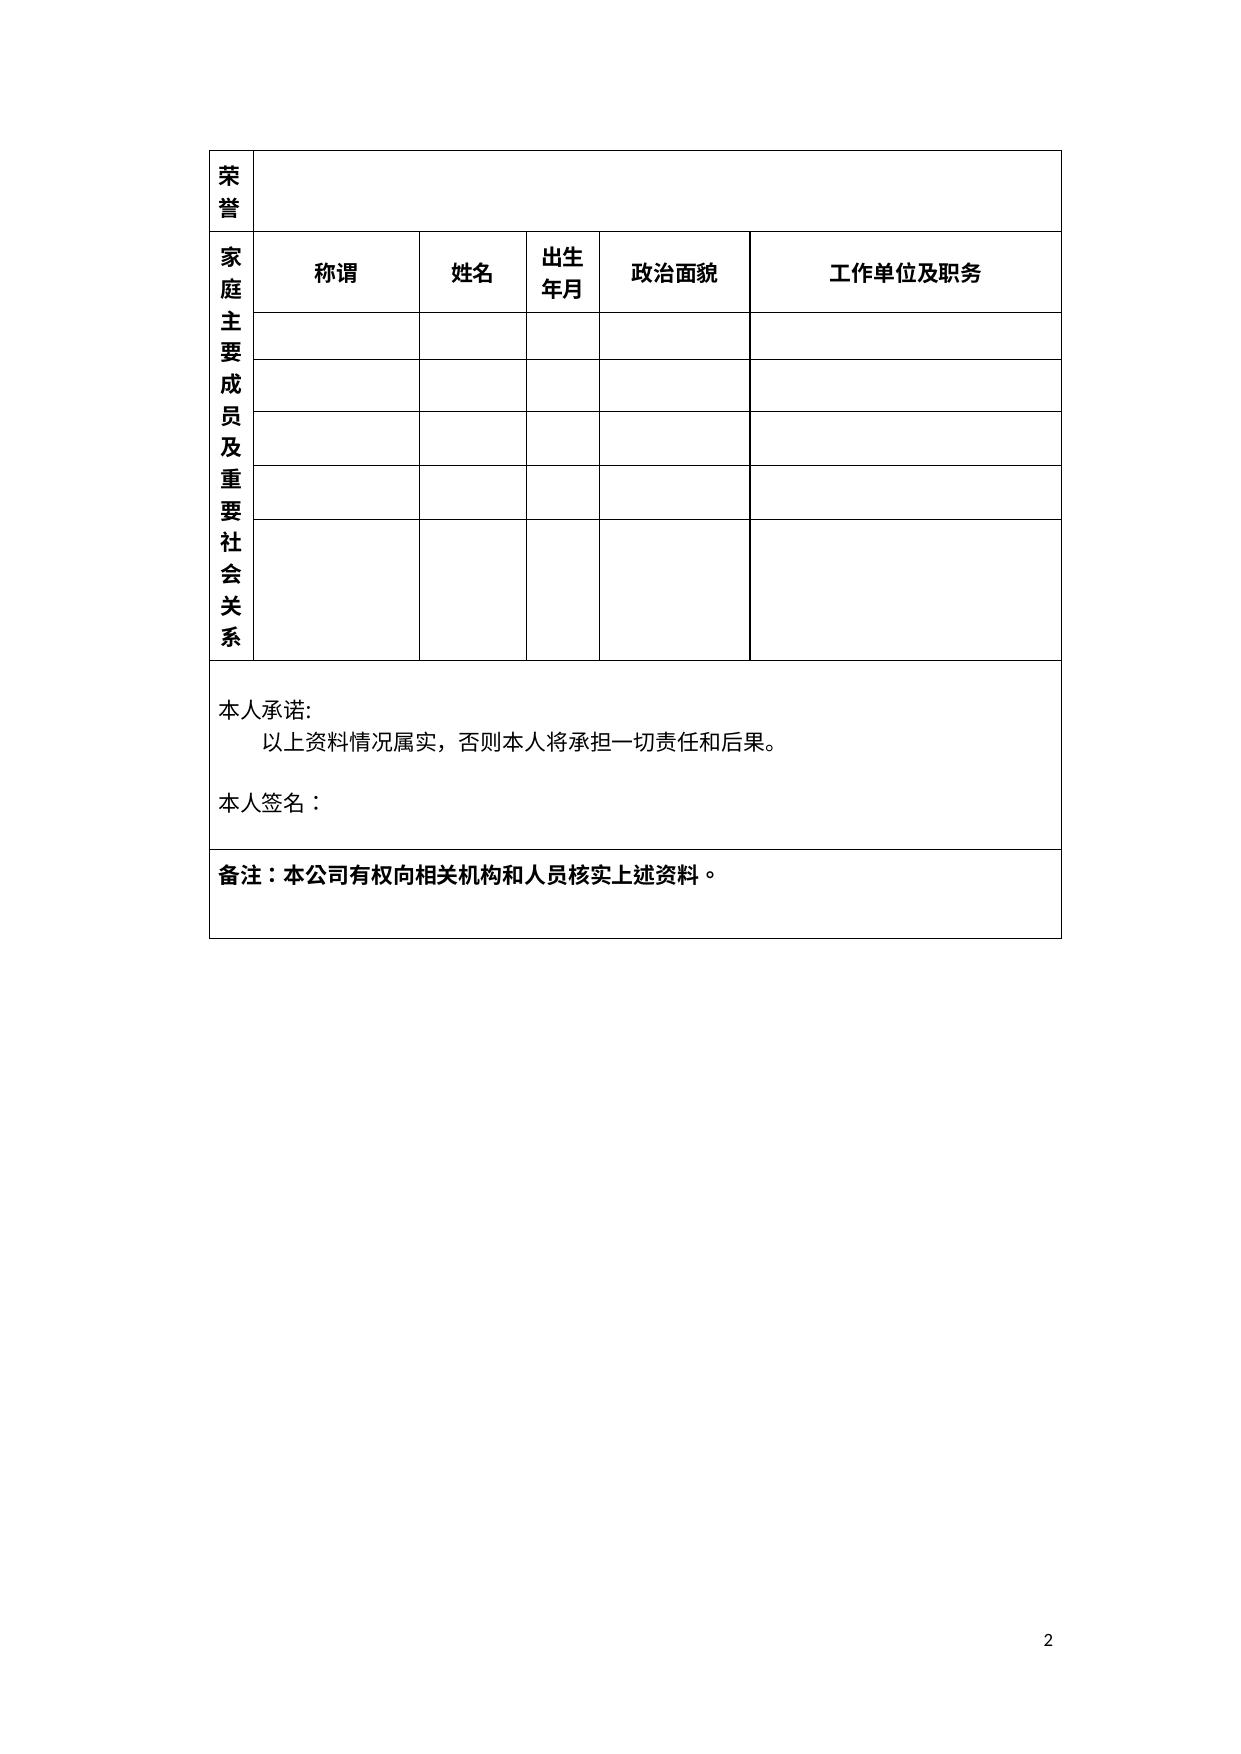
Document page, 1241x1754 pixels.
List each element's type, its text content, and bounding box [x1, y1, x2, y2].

table_cell [600, 466, 749, 519]
table_cell [600, 360, 749, 411]
table_cell [254, 412, 419, 465]
table_cell [254, 151, 1061, 231]
table_cell 本人承诺: 以上资料情况属实，否则本人将承担一切责任和后果。 本人签名： [210, 661, 1061, 849]
table_cell 主要工作实绩及荣誉 [210, 151, 253, 231]
table_cell [751, 360, 1061, 411]
table_cell [600, 313, 749, 359]
table_cell 工作单位及职务 [751, 232, 1061, 312]
table_cell [420, 412, 526, 465]
table_cell [527, 360, 599, 411]
table_cell [751, 466, 1061, 519]
table_cell [600, 412, 749, 465]
table_cell 家庭主要成员及 重要社会关系 [210, 232, 253, 660]
table_cell 政治面貌 [600, 232, 749, 312]
table_cell [527, 412, 599, 465]
table_cell [420, 466, 526, 519]
table_cell [527, 313, 599, 359]
table_cell [254, 520, 419, 660]
table_cell [420, 313, 526, 359]
table_cell [751, 412, 1061, 465]
table_cell [751, 313, 1061, 359]
table_cell [254, 360, 419, 411]
table_cell 出生年月 [527, 232, 599, 312]
table_cell [254, 466, 419, 519]
table_cell [420, 520, 526, 660]
table_cell [527, 520, 599, 660]
table_cell [254, 313, 419, 359]
table_cell [527, 466, 599, 519]
table_cell [751, 520, 1061, 660]
table_cell [600, 520, 749, 660]
table_cell 备注：本公司有权向相关机构和人员核实上述资料。 [210, 850, 1061, 938]
table_cell 称谓 [254, 232, 419, 312]
table_cell 姓名 [420, 232, 526, 312]
table_cell [420, 360, 526, 411]
